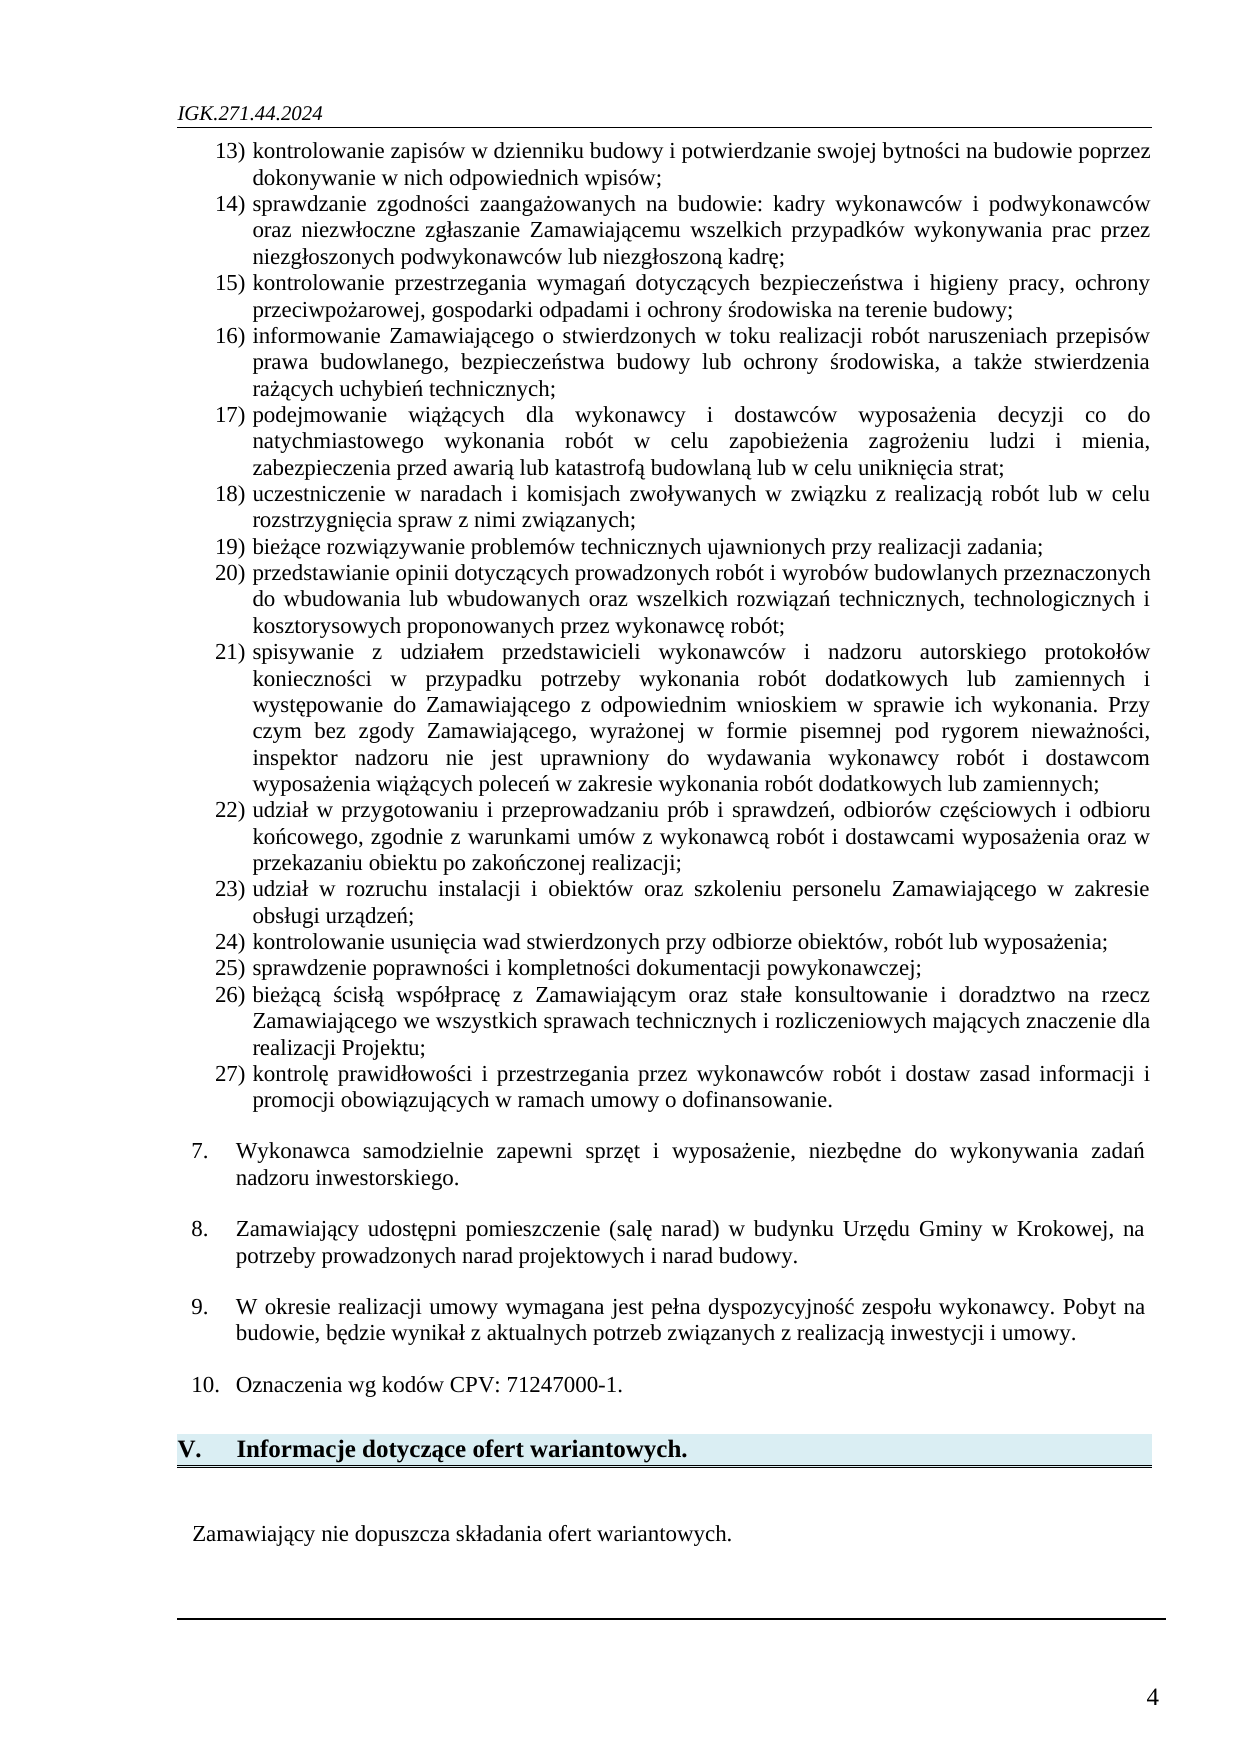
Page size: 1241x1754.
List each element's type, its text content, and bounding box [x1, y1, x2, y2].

text Zamawiający nie dopuszcza składania ofert wariantowych. [192, 1520, 1152, 1546]
list Zamawiający udostępni pomieszczenie (salę narad) w budynku Urzędu Gminy w Krokowej, na potrzeby prowadzonych narad projektowych i narad budowy. [191, 1215, 1147, 1268]
list kontrolę prawidłowości i przestrzegania przez wykonawców robót i dostaw zasad informacji i promocji obowiązujących w ramach umowy o dofinansowanie. [215, 1060, 1152, 1113]
list podejmowanie wiążących dla wykonawcy i dostawców wyposażenia decyzji co do natychmiastowego wykonania robót w celu zapobieżenia zagrożeniu ludzi i mienia, zabezpieczenia przed awarią lub katastrofą budowlaną lub w celu uniknięcia strat; [215, 401, 1152, 480]
list udział w rozruchu instalacji i obiektów oraz szkoleniu personelu Zamawiającego w zakresie obsługi urządzeń; [215, 875, 1152, 928]
list przedstawianie opinii dotyczących prowadzonych robót i wyrobów budowlanych przeznaczonych do wbudowania lub wbudowanych oraz wszelkich rozwiązań technicznych, technologicznych i kosztorysowych proponowanych przez wykonawcę robót; [215, 559, 1152, 638]
list Oznaczenia wg kodów CPV: 71247000-1. [191, 1371, 1147, 1397]
list kontrolowanie zapisów w dzienniku budowy i potwierdzanie swojej bytności na budowie poprzez dokonywanie w nich odpowiednich wpisów; [215, 137, 1152, 190]
list uczestniczenie w naradach i komisjach zwoływanych w związku z realizacją robót lub w celu rozstrzygnięcia spraw z nimi związanych; [215, 480, 1152, 533]
text V. Informacje dotyczące ofert wariantowych. [177, 1434, 1152, 1465]
list udział w przygotowaniu i przeprowadzaniu prób i sprawdzeń, odbiorów częściowych i odbioru końcowego, zgodnie z warunkami umów z wykonawcą robót i dostawcami wyposażenia oraz w przekazaniu obiektu po zakończonej realizacji; [215, 796, 1152, 875]
list kontrolowanie usunięcia wad stwierdzonych przy odbiorze obiektów, robót lub wyposażenia; [215, 928, 1152, 954]
list informowanie Zamawiającego o stwierdzonych w toku realizacji robót naruszeniach przepisów prawa budowlanego, bezpieczeństwa budowy lub ochrony środowiska, a także stwierdzenia rażących uchybień technicznych; [215, 322, 1152, 401]
list bieżące rozwiązywanie problemów technicznych ujawnionych przy realizacji zadania; [215, 533, 1152, 559]
list sprawdzanie zgodności zaangażowanych na budowie: kadry wykonawców i podwykonawców oraz niezwłoczne zgłaszanie Zamawiającemu wszelkich przypadków wykonywania prac przez niezgłoszonych podwykonawców lub niezgłoszoną kadrę; [215, 190, 1152, 269]
list bieżącą ścisłą współpracę z Zamawiającym oraz stałe konsultowanie i doradztwo na rzecz Zamawiającego we wszystkich sprawach technicznych i rozliczeniowych mających znaczenie dla realizacji Projektu; [215, 981, 1152, 1060]
list kontrolowanie przestrzegania wymagań dotyczących bezpieczeństwa i higieny pracy, ochrony przeciwpożarowej, gospodarki odpadami i ochrony środowiska na terenie budowy; [215, 269, 1152, 322]
list spisywanie z udziałem przedstawicieli wykonawców i nadzoru autorskiego protokołów konieczności w przypadku potrzeby wykonania robót dodatkowych lub zamiennych i występowanie do Zamawiającego z odpowiednim wnioskiem w sprawie ich wykonania. Przy czym bez zgody Zamawiającego, wyrażonej w formie pisemnej pod rygorem nieważności, inspektor nadzoru nie jest uprawniony do wydawania wykonawcy robót i dostawcom wyposażenia wiążących poleceń w zakresie wykonania robót dodatkowych lub zamiennych; [215, 638, 1152, 796]
list Wykonawca samodzielnie zapewni sprzęt i wyposażenie, niezbędne do wykonywania zadań nadzoru inwestorskiego. [191, 1138, 1147, 1190]
list W okresie realizacji umowy wymagana jest pełna dyspozycyjność zespołu wykonawcy. Pobyt na budowie, będzie wynikał z aktualnych potrzeb związanych z realizacją inwestycji i umowy. [191, 1293, 1147, 1346]
list sprawdzenie poprawności i kompletności dokumentacji powykonawczej; [215, 954, 1152, 981]
